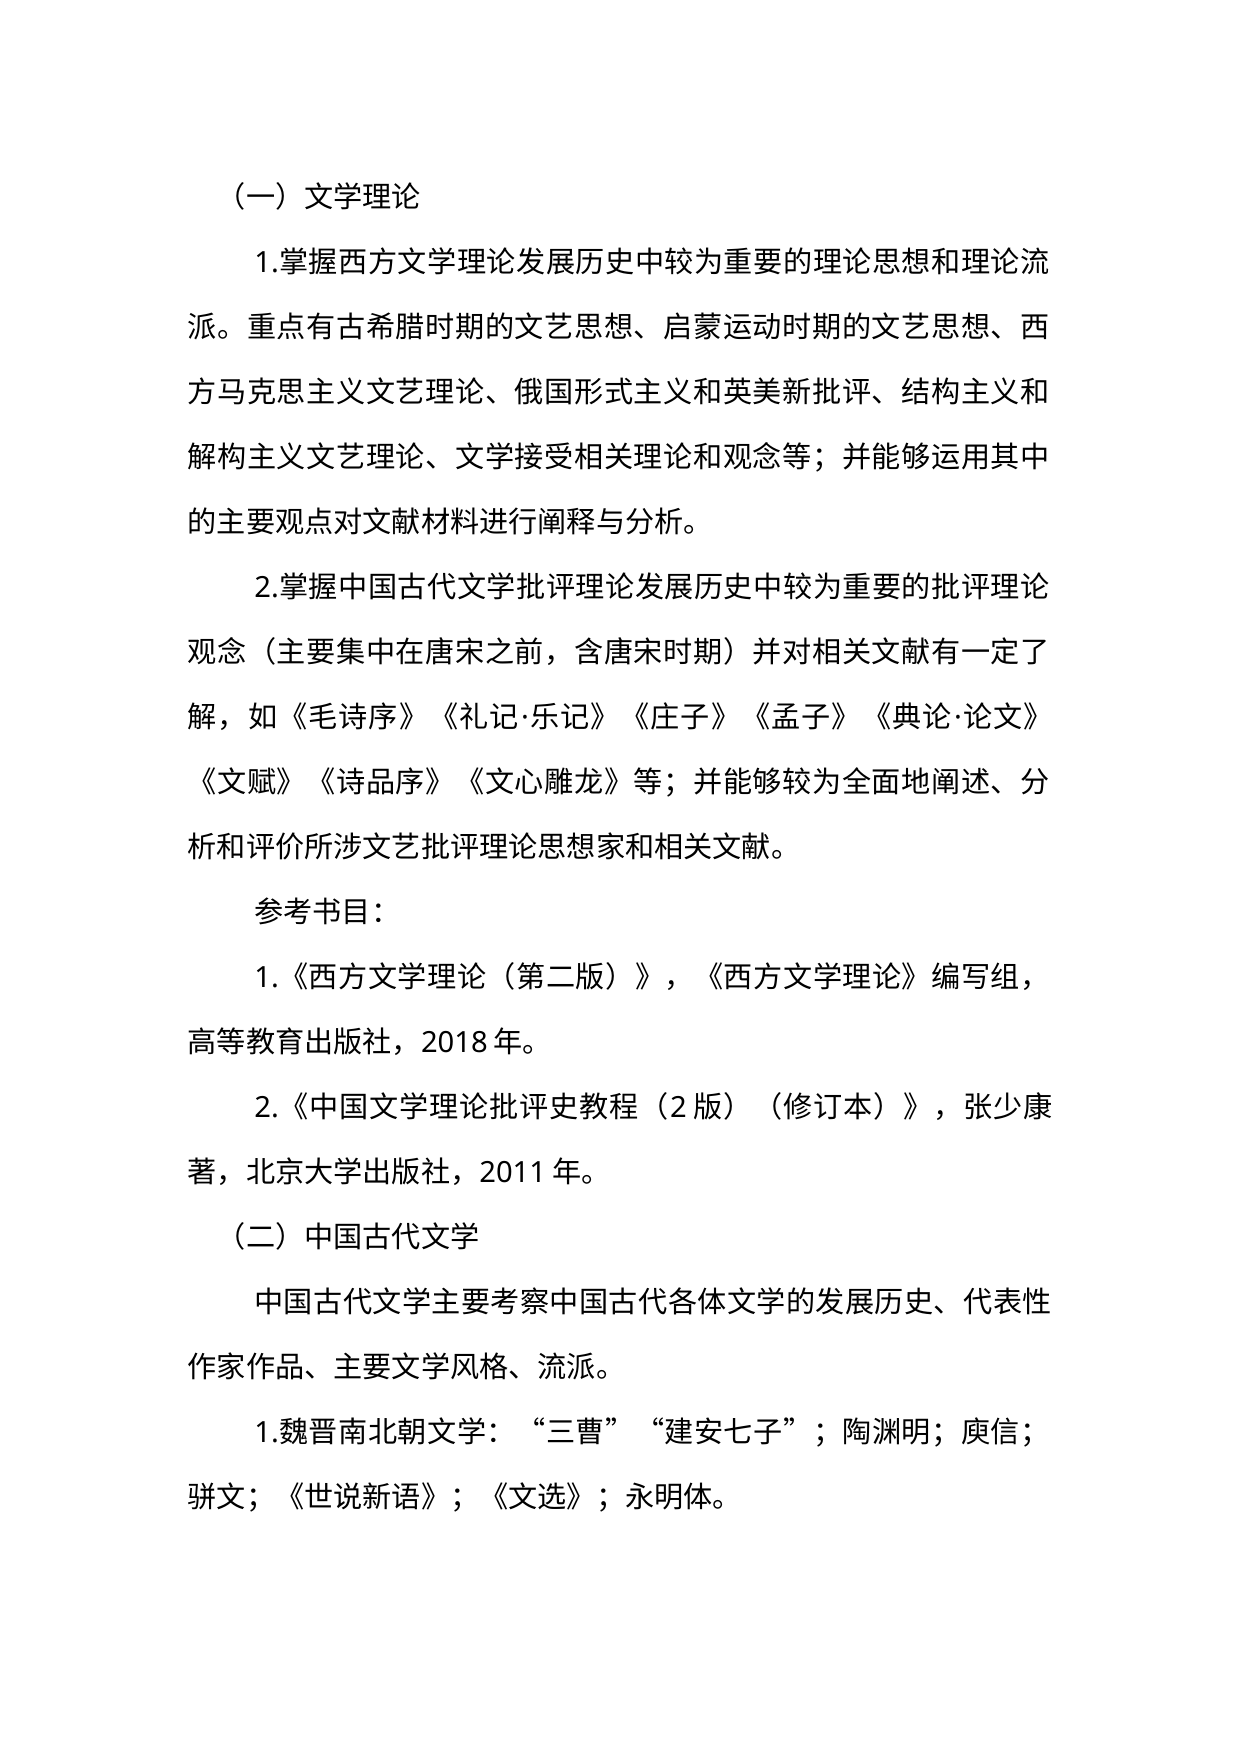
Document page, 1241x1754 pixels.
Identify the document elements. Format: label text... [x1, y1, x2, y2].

text 1.《西方文学理论（第二版）》，《西方文学理论》编写组，高等教育出版社，2018年。 [187, 942, 1053, 1072]
text 2.掌握中国古代文学批评理论发展历史中较为重要的批评理论观念（主要集中在唐宋之前，含唐宋时期）并对相关文献有一定了解，如《毛诗序》《礼记·乐记》《庄子》《孟子》《典论·论文》《文赋》《诗品序》《文心雕龙》等；并能够较为全面地阐述、分析和评价所涉文艺批评理论思想家和相关文献。 [187, 552, 1053, 877]
text 2.《中国文学理论批评史教程（2版）（修订本）》，张少康著，北京大学出版社，2011年。 [187, 1072, 1053, 1202]
text （二）中国古代文学 [187, 1202, 1053, 1267]
text 中国古代文学主要考察中国古代各体文学的发展历史、代表性作家作品、主要文学风格、流派。 [187, 1267, 1053, 1397]
text （一）文学理论 [187, 162, 1053, 227]
text 1.魏晋南北朝文学：“三曹”“建安七子”；陶渊明；庾信；骈文；《世说新语》；《文选》；永明体。 [187, 1397, 1053, 1527]
text 1.掌握西方文学理论发展历史中较为重要的理论思想和理论流派。重点有古希腊时期的文艺思想、启蒙运动时期的文艺思想、西方马克思主义文艺理论、俄国形式主义和英美新批评、结构主义和解构主义文艺理论、文学接受相关理论和观念等；并能够运用其中的主要观点对文献材料进行阐释与分析。 [187, 227, 1053, 552]
text 参考书目： [187, 877, 1053, 942]
